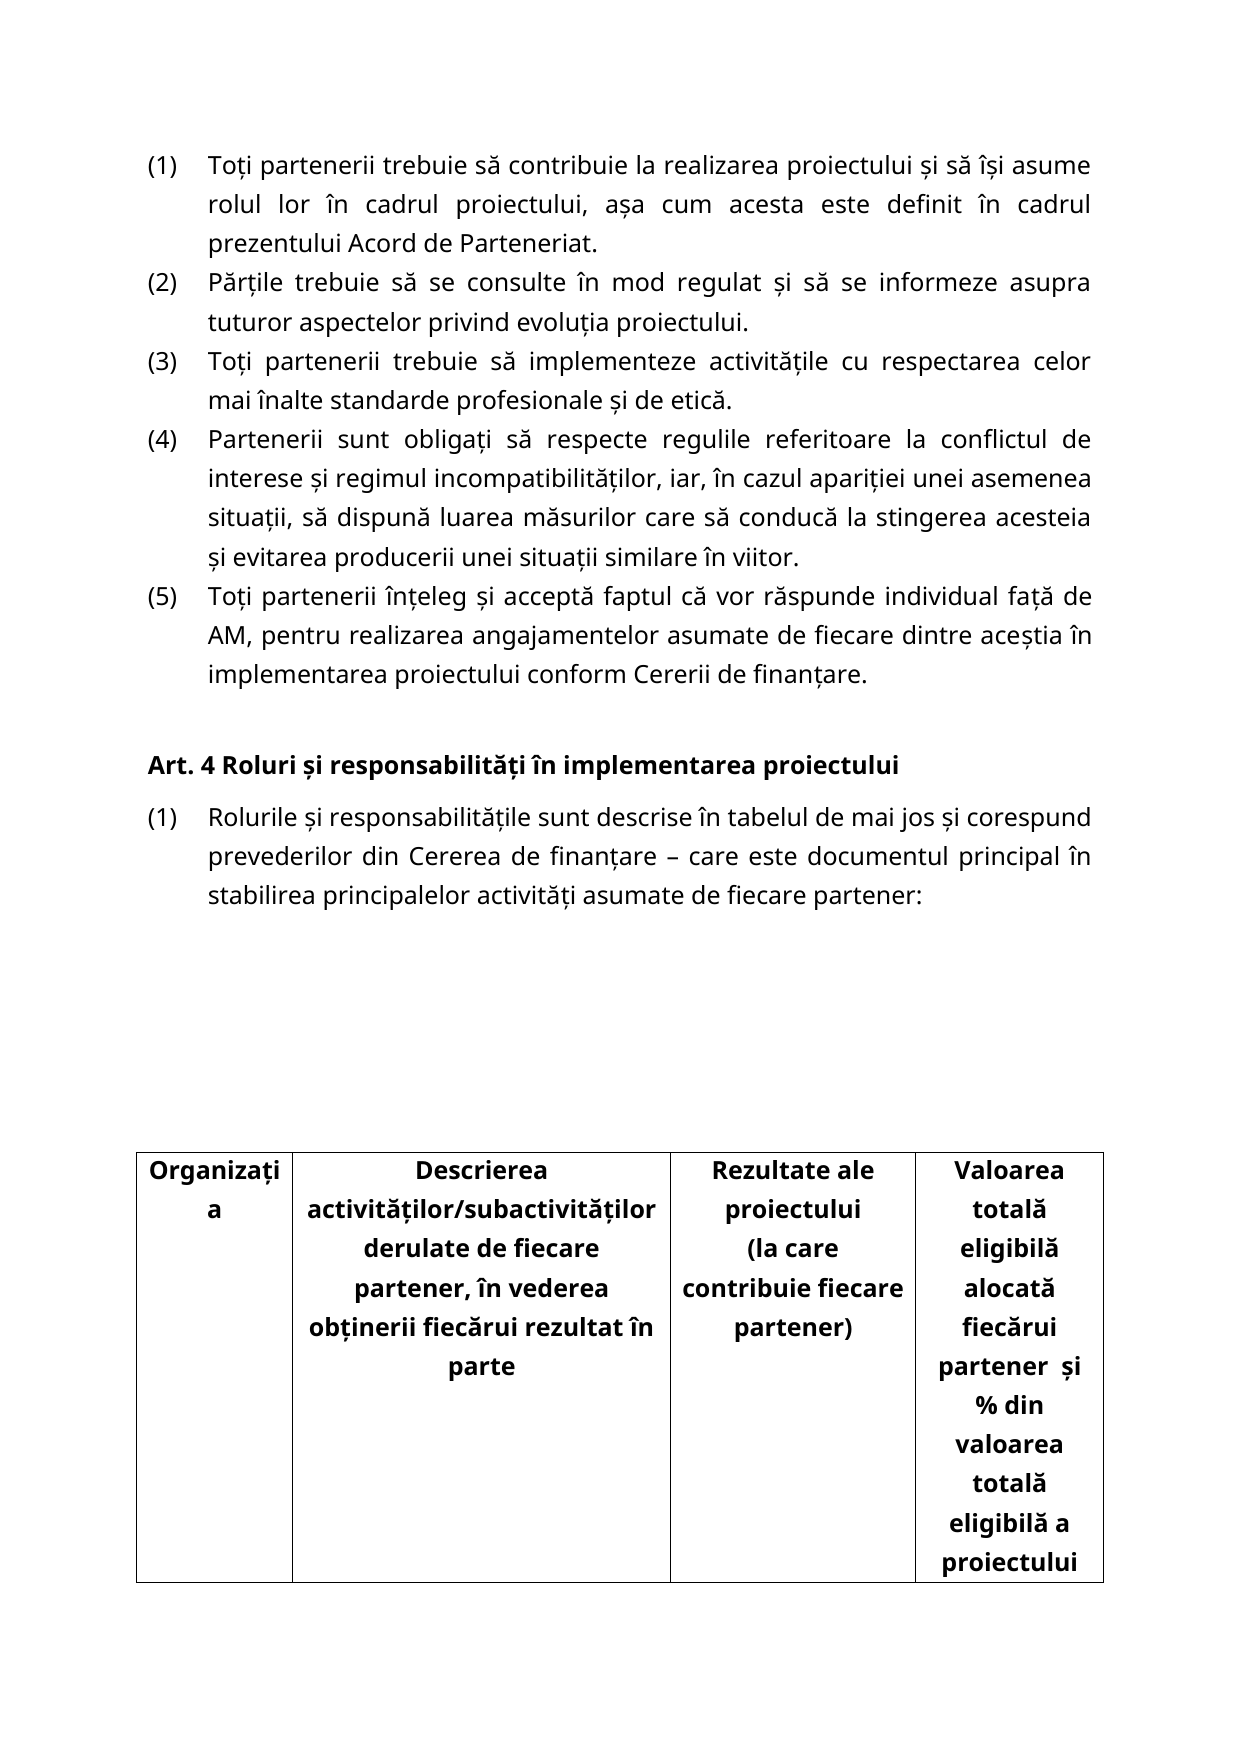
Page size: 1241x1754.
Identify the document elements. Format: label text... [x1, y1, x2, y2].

list Partenerii sunt obligaţi să respecte regulile referitoare la conflictul de interese şi regimul incompatibilităţilor, iar, în cazul apariţiei unei asemenea situaţii, să dispună luarea măsurilor care să conducă la stingerea acesteia şi evitarea producerii unei situații similare în viitor. [148, 422, 1093, 573]
list Rolurile şi responsabilităţile sunt descrise în tabelul de mai jos şi corespund prevederilor din Cererea de finanţare – care este documentul principal în stabilirea principalelor activități asumate de fiecare partener: [148, 799, 1093, 912]
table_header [671, 1153, 915, 1582]
table_header Organizaţia [137, 1153, 292, 1582]
list Toţi partenerii trebuie să contribuie la realizarea proiectului şi să îşi asume rolul lor în cadrul proiectului, aşa cum acesta este definit în cadrul prezentului Acord de Parteneriat. [148, 148, 1093, 260]
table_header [293, 1153, 670, 1582]
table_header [916, 1153, 1103, 1582]
list Toţi partenerii înțeleg și acceptă faptul că vor răspunde individual față de AM, pentru realizarea angajamentelor asumate de fiecare dintre aceștia în implementarea proiectului conform Cererii de finanțare. [148, 578, 1093, 691]
text Art. 4 Roluri şi responsabilităţi în implementarea proiectului [148, 748, 1093, 782]
list Părţile trebuie să se consulte în mod regulat şi să se informeze asupra tuturor aspectelor privind evoluţia proiectului. [148, 265, 1093, 338]
list Toţi partenerii trebuie să implementeze activităţile cu respectarea celor mai înalte standarde profesionale şi de etică. [148, 343, 1093, 417]
